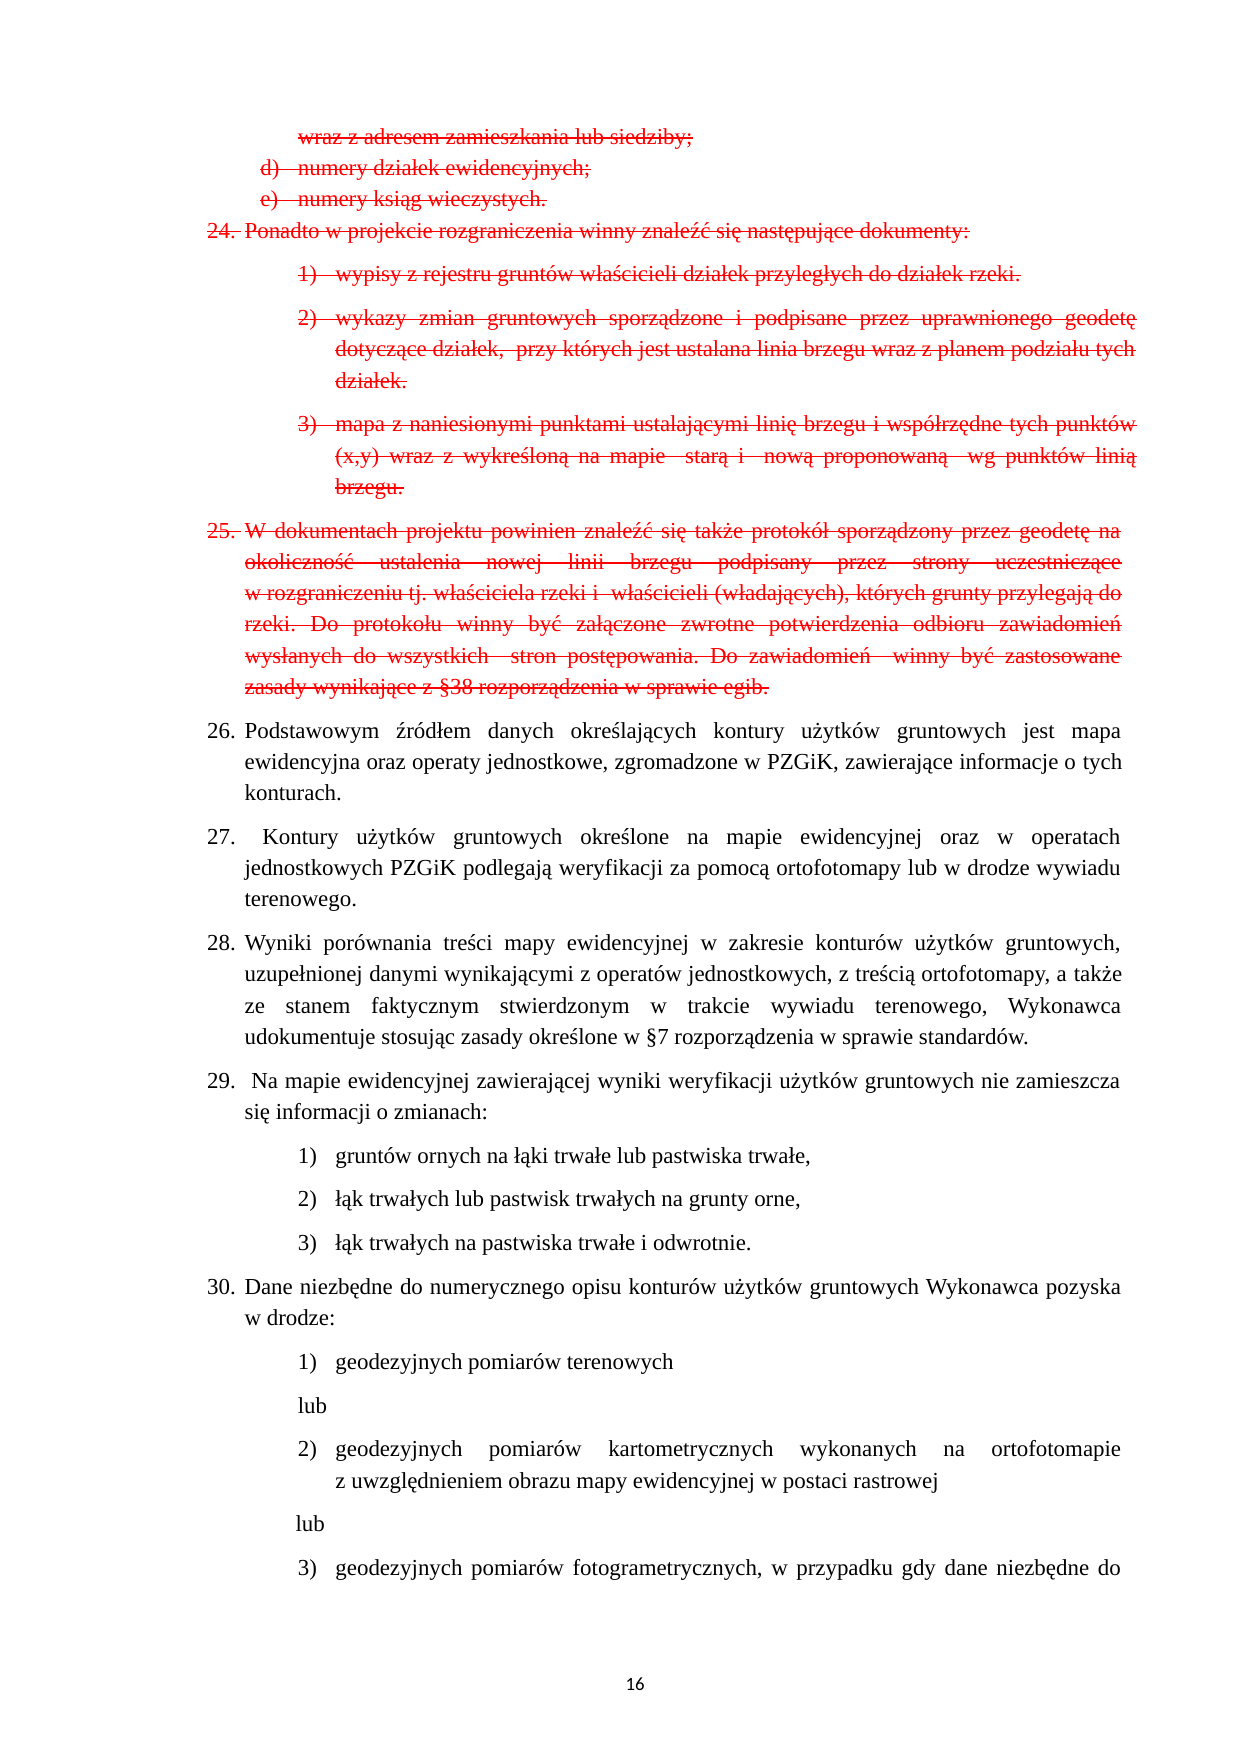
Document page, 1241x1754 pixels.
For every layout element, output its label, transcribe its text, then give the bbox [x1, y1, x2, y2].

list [260, 118, 1122, 149]
list numery działek ewidencyjnych; [260, 149, 1122, 181]
text lub [222, 1506, 1122, 1537]
list Ponadto w projekcie rozgraniczenia winny znaleźć się następujące dokumenty: [207, 212, 1122, 243]
list wypisy z rejestru gruntów właścicieli działek przyległych do działek rzeki. [298, 256, 1137, 287]
text lub [298, 1387, 1122, 1418]
list wykazy zmian gruntowych sporządzone i podpisane przez uprawnionego geodetę dotyczące działek, przy których jest ustalana linia brzegu wraz z planem podziału tych działek. [298, 320, 1137, 393]
list geodezyjnych pomiarów terenowych [298, 1343, 1122, 1374]
list Wyniki porównania treści mapy ewidencyjnej w zakresie konturów użytków gruntowych, uzupełnionej danymi wynikającymi z operatów jednostkowych, z treścią ortofotomapy, a także ze stanem faktycznym stwierdzonym w trakcie wywiadu terenowego, Wykonawca udokumentuje stosując zasady określone w §7 rozporządzenia w sprawie standardów. [207, 924, 1122, 1049]
list łąk trwałych na pastwiska trwałe i odwrotnie. [298, 1224, 1122, 1256]
list gruntów ornych na łąki trwałe lub pastwiska trwałe, [298, 1137, 1122, 1168]
list łąk trwałych lub pastwisk trwałych na grunty orne, [298, 1181, 1122, 1212]
list Kontury użytków gruntowych określone na mapie ewidencyjnej oraz w operatach jednostkowych PZGiK podlegają weryfikacji za pomocą ortofotomapy lub w drodze wywiadu terenowego. [207, 818, 1122, 912]
list geodezyjnych pomiarów kartometrycznych wykonanych na ortofotomapie z uwzględnieniem obrazu mapy ewidencyjnej w postaci rastrowej [298, 1431, 1122, 1493]
list mapa z naniesionymi punktami ustalającymi linię brzegu i współrzędne tych punktów (x,y) wraz z wykreśloną na mapie starą i nową proponowaną wg punktów linią brzegu. [298, 426, 1137, 499]
list numery ksiąg wieczystych. [260, 181, 1122, 212]
list Podstawowym źródłem danych określających kontury użytków gruntowych jest mapa ewidencyjna oraz operaty jednostkowe, zgromadzone w PZGiK, zawierające informacje o tych konturach. [207, 712, 1122, 806]
list wykazy zmian gruntowych sporządzone i podpisane przez uprawnionego geodetę dotyczące działek, przy których jest ustalana linia brzegu wraz z planem podziału tych działek. [298, 299, 1137, 319]
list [298, 1549, 1122, 1581]
list W dokumentach projektu powinien znaleźć się także protokół sporządzony przez geodetę na okoliczność ustalenia nowej linii brzegu podpisany przez strony uczestniczące w rozgraniczeniu tj. właściciela rzeki i właścicieli (władających), których grunty przylegają do rzeki. Do protokołu winny być załączone zwrotne potwierdzenia odbioru zawiadomień wysłanych do wszystkich stron postępowania. Do zawiadomień winny być zastosowane zasady wynikające z §38 rozporządzenia w sprawie egib. [207, 512, 1122, 699]
list Dane niezbędne do numerycznego opisu konturów użytków gruntowych Wykonawca pozyska w drodze: [207, 1268, 1122, 1331]
list mapa z naniesionymi punktami ustalającymi linię brzegu i współrzędne tych punktów (x,y) wraz z wykreśloną na mapie starą i nową proponowaną wg punktów linią brzegu. [298, 406, 1137, 425]
list Na mapie ewidencyjnej zawierającej wyniki weryfikacji użytków gruntowych nie zamieszcza się informacji o zmianach: [207, 1062, 1122, 1124]
